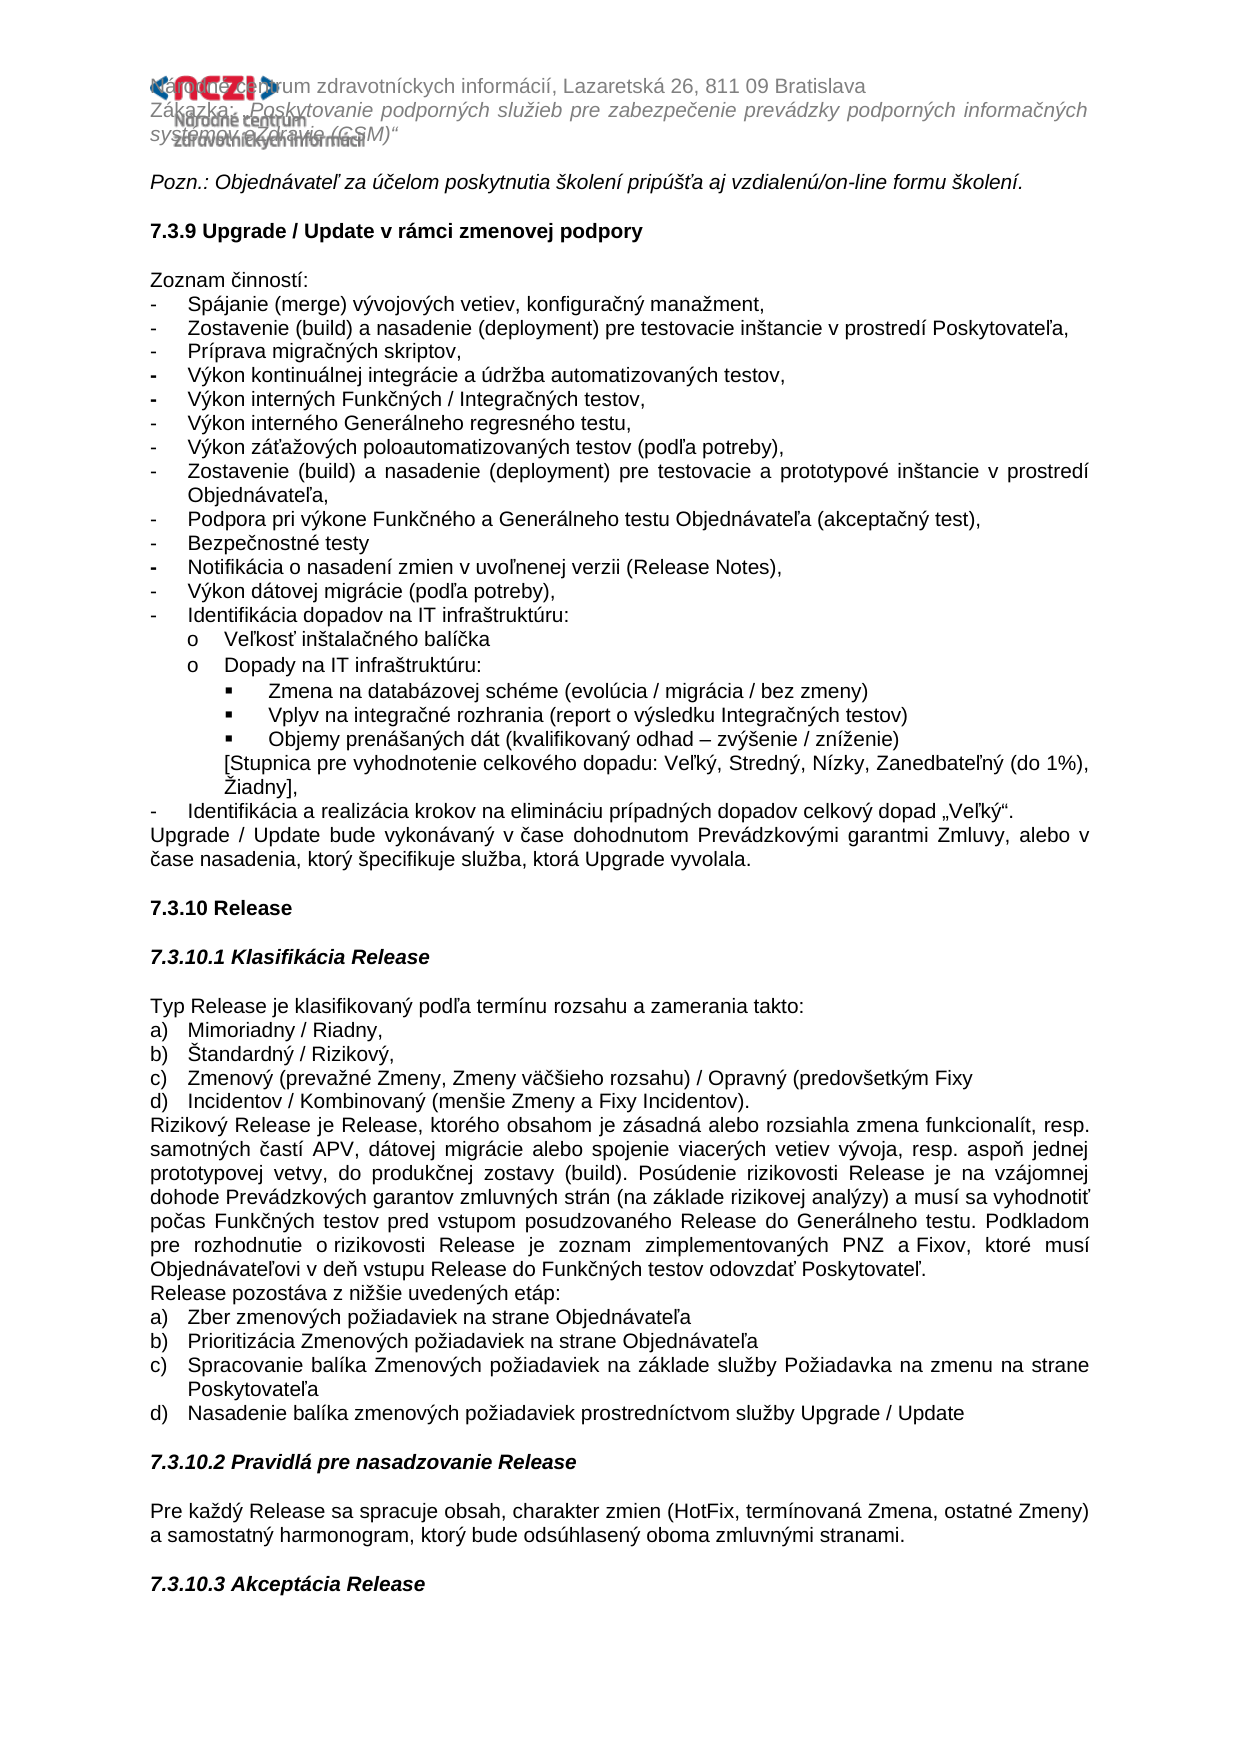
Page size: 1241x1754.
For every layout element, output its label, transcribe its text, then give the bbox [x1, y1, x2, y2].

text 7.3.10 Release [150, 896, 1090, 919]
list Spájanie (merge) vývojových vetiev, konfiguračný manažment, [150, 291, 1090, 315]
text Rizikový Release je Release, ktorého obsahom je zásadná alebo rozsiahla zmena funkcionalít, resp. samotných častí APV, dátovej migrácie alebo spojenie viacerých vetiev vývoja, resp. aspoň jednej prototypovej vetvy, do produkčnej zostavy (build). Posúdenie rizikovosti Release je na vzájomnej dohode Prevádzkových garantov zmluvných strán (na základe rizikovej analýzy) a musí sa vyhodnotiť počas Funkčných testov pred vstupom posudzovaného Release do Generálneho testu. Podkladom pre rozhodnutie o rizikovosti Release je zoznam zimplementovaných PNZ a Fixov, ktoré musí Objednávateľovi v deň vstupu Release do Funkčných testov odovzdať Poskytovateľ. [150, 1113, 1090, 1281]
text [Stupnica pre vyhodnotenie celkového dopadu: Veľký, Stredný, Nízky, Zanedbateľný (do 1%), Žiadny], [224, 751, 1090, 799]
list Zmena na databázovej schéme (evolúcia / migrácia / bez zmeny) [224, 678, 1090, 703]
list Príprava migračných skriptov, [150, 339, 1090, 363]
list Zostavenie (build) a nasadenie (deployment) pre testovacie a prototypové inštancie v prostredí Objednávateľa, [150, 459, 1090, 507]
list Dopady na IT infraštruktúru: [186, 653, 1090, 678]
text Typ Release je klasifikovaný podľa termínu rozsahu a zamerania takto: [150, 993, 1090, 1017]
list Identifikácia dopadov na IT infraštruktúru: [150, 603, 1090, 627]
list Vplyv na integračné rozhrania (report o výsledku Integračných testov) [224, 703, 1090, 727]
list Podpora pri výkone Funkčného a Generálneho testu Objednávateľa (akceptačný test), [150, 507, 1090, 531]
list Bezpečnostné testy [150, 531, 1090, 555]
list Mimoriadny / Riadny, [150, 1017, 1090, 1041]
list Prioritizácia Zmenových požiadaviek na strane Objednávateľa [150, 1329, 1090, 1353]
text Zoznam činností: [150, 267, 1090, 291]
list Výkon záťažových poloautomatizovaných testov (podľa potreby), [150, 435, 1090, 459]
picture [150, 74, 366, 151]
text Release pozostáva z nižšie uvedených etáp: [150, 1281, 1090, 1305]
list Spracovanie balíka Zmenových požiadaviek na základe služby Požiadavka na zmenu na strane Poskytovateľa [150, 1353, 1090, 1401]
list Objemy prenášaných dát (kvalifikovaný odhad – zvýšenie / zníženie) [224, 727, 1090, 751]
list Výkon kontinuálnej integrácie a údržba automatizovaných testov, [150, 363, 1090, 387]
text 7.3.10.1 Klasifikácia Release [150, 944, 1090, 968]
list Nasadenie balíka zmenových požiadaviek prostredníctvom služby Upgrade / Update [150, 1401, 1090, 1425]
list Výkon dátovej migrácie (podľa potreby), [150, 579, 1090, 603]
list Notifikácia o nasadení zmien v uvoľnenej verzii (Release Notes), [150, 555, 1090, 579]
list Zber zmenových požiadaviek na strane Objednávateľa [150, 1305, 1090, 1329]
list Výkon interného Generálneho regresného testu, [150, 411, 1090, 435]
text 7.3.10.2 Pravidlá pre nasadzovanie Release [150, 1450, 1090, 1474]
list Štandardný / Rizikový, [150, 1041, 1090, 1065]
list Identifikácia a realizácia krokov na elimináciu prípadných dopadov celkový dopad „Veľký“. [150, 799, 1090, 823]
text 7.3.10.3 Akceptácia Release [150, 1572, 1090, 1596]
list Výkon interných Funkčných / Integračných testov, [150, 387, 1090, 411]
text Pre každý Release sa spracuje obsah, charakter zmien (HotFix, termínovaná Zmena, ostatné Zmeny) a samostatný harmonogram, ktorý bude odsúhlasený oboma zmluvnými stranami. [150, 1499, 1090, 1547]
list Zostavenie (build) a nasadenie (deployment) pre testovacie inštancie v prostredí Poskytovateľa, [150, 315, 1090, 339]
text 7.3.9 Upgrade / Update v rámci zmenovej podpory [150, 218, 1090, 242]
list Incidentov / Kombinovaný (menšie Zmeny a Fixy Incidentov). [150, 1089, 1090, 1113]
list Veľkosť inštalačného balíčka [186, 627, 1090, 653]
text Pozn.: Objednávateľ za účelom poskytnutia školení pripúšťa aj vzdialenú/on-line formu školení. [150, 169, 1090, 193]
text Upgrade / Update bude vykonávaný v čase dohodnutom Prevádzkovými garantmi Zmluvy, alebo v čase nasadenia, ktorý špecifikuje služba, ktorá Upgrade vyvolala. [150, 823, 1090, 871]
list Zmenový (prevažné Zmeny, Zmeny väčšieho rozsahu) / Opravný (predovšetkým Fixy [150, 1065, 1090, 1089]
